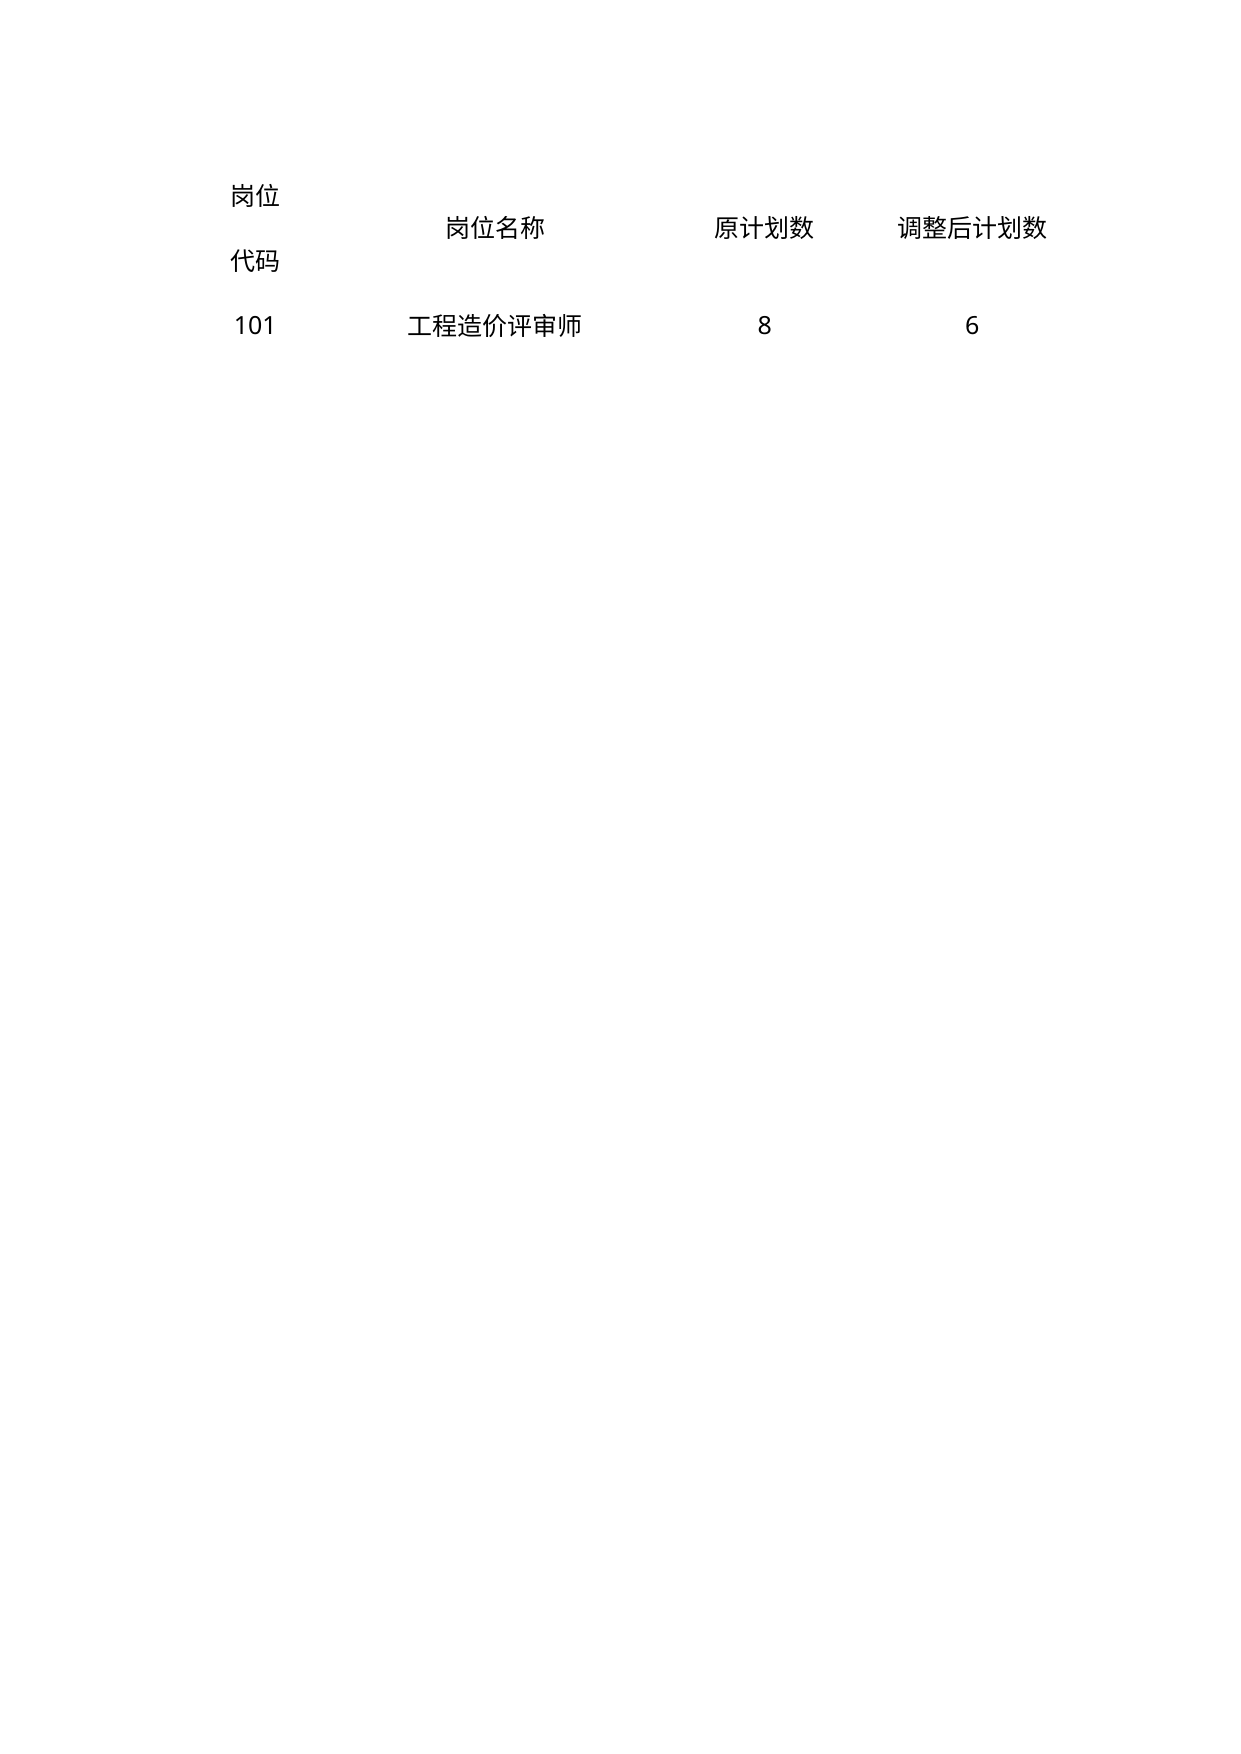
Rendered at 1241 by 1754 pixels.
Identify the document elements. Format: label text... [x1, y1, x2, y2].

table_cell 工程造价评审师 [324, 292, 665, 357]
table_cell 8 [665, 292, 863, 357]
table_cell 6 [864, 292, 1080, 357]
table_header 岗位名称 [324, 162, 665, 292]
table_header 原计划数 [665, 162, 863, 292]
table_header 岗位 代码 [186, 162, 324, 292]
table_header 调整后计划数 [864, 162, 1080, 292]
table_cell 101 [186, 292, 324, 357]
